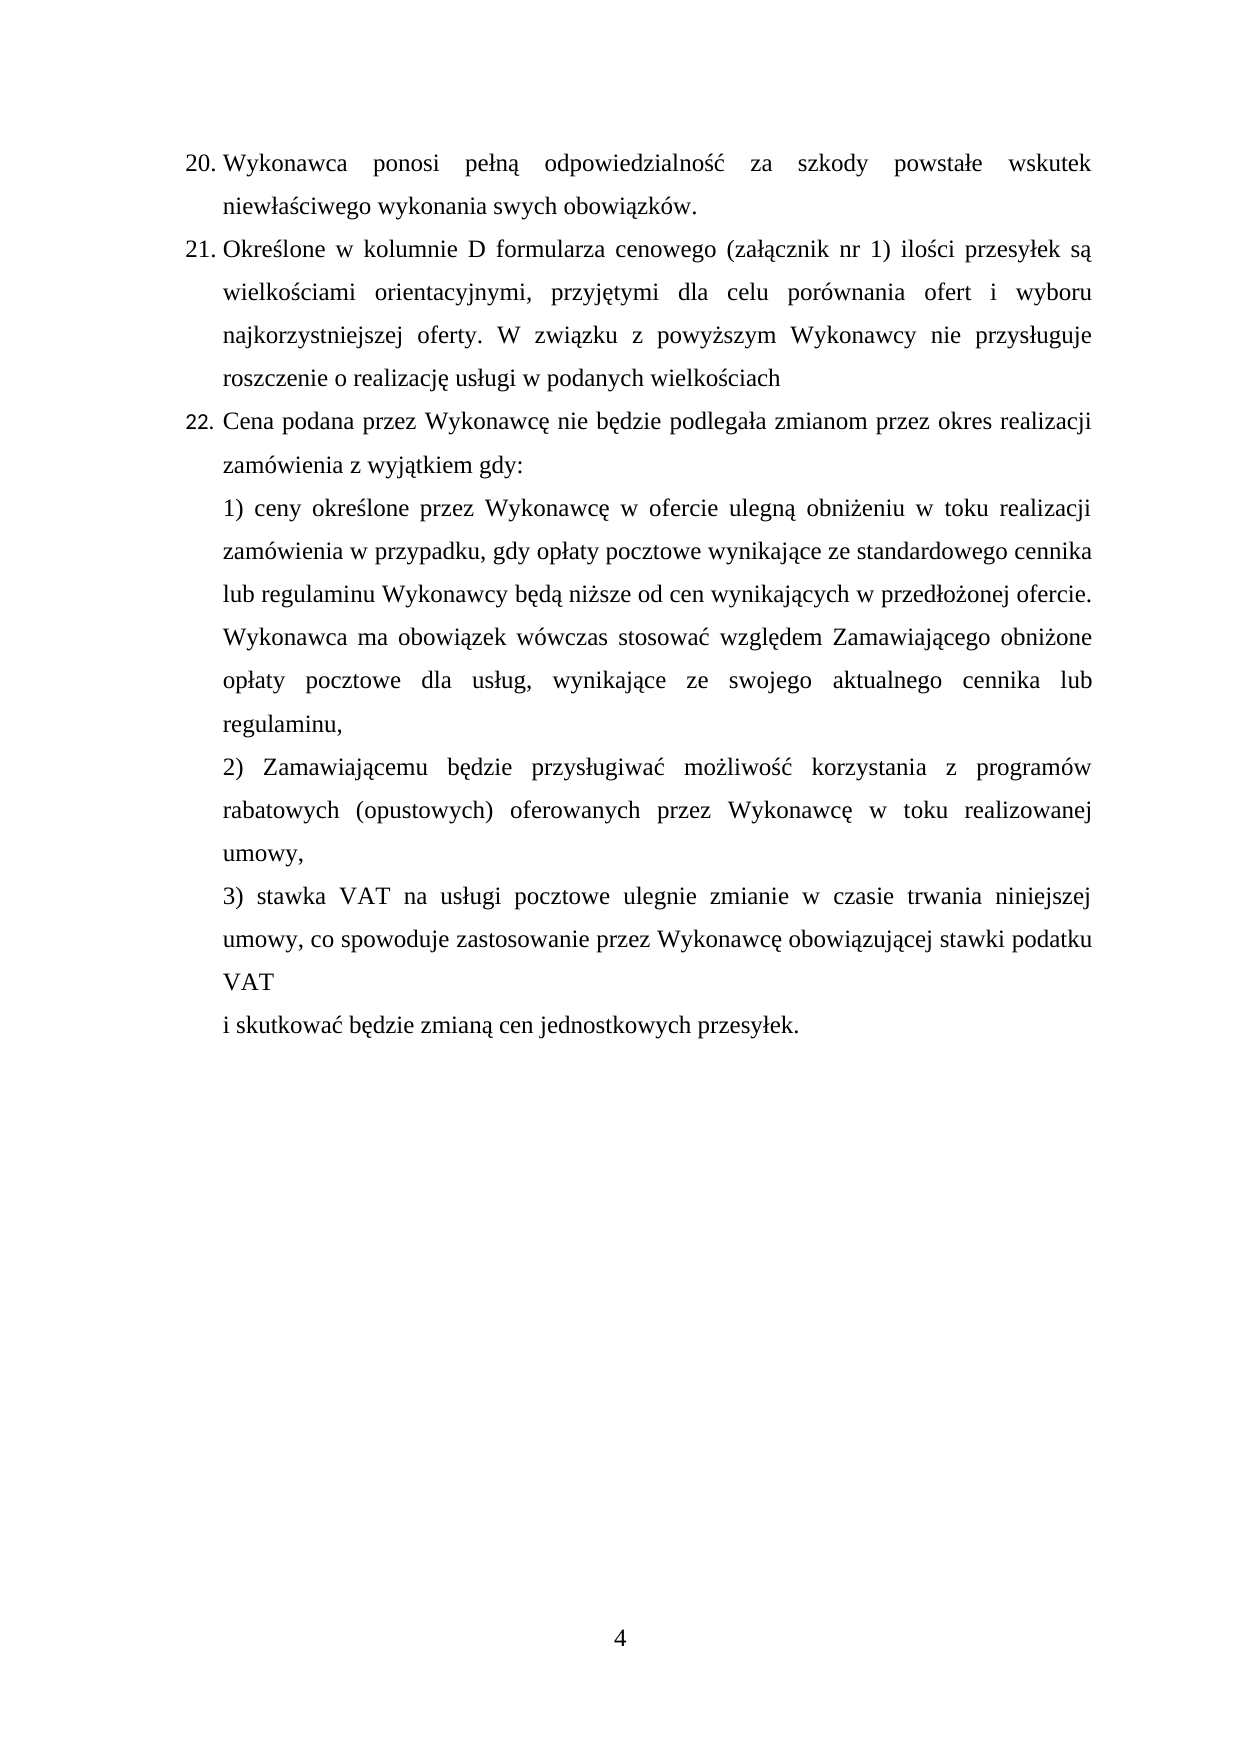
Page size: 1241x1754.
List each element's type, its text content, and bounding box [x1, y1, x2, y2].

list Określone w kolumnie D formularza cenowego (załącznik nr 1) ilości przesyłek są wielkościami orientacyjnymi, przyjętymi dla celu porównania ofert i wyboru najkorzystniejszej oferty. W związku z powyższym Wykonawcy nie przysługuje roszczenie o realizację usługi w podanych wielkościach [185, 234, 1092, 392]
list Wykonawca ponosi pełną odpowiedzialność za szkody powstałe wskutek niewłaściwego wykonania swych obowiązków. [185, 148, 1092, 219]
list Cena podana przez Wykonawcę nie będzie podlegała zmianom przez okres realizacji zamówienia z wyjątkiem gdy: [185, 406, 1092, 479]
text 1) ceny określone przez Wykonawcę w ofercie ulegną obniżeniu w toku realizacji zamówienia w przypadku, gdy opłaty pocztowe wynikające ze standardowego cennika lub regulaminu Wykonawcy będą niższe od cen wynikających w przedłożonej ofercie. Wykonawca ma obowiązek wówczas stosować względem Zamawiającego obniżone opłaty pocztowe dla usług, wynikające ze swojego aktualnego cennika lub regulaminu, 2) Zamawiającemu będzie przysługiwać możliwość korzystania z programów rabatowych (opustowych) oferowanych przez Wykonawcę w toku realizowanej umowy, 3) stawka VAT na usługi pocztowe ulegnie zmianie w czasie trwania niniejszej umowy, co spowoduje zastosowanie przez Wykonawcę obowiązującej stawki podatku VAT i skutkować będzie zmianą cen jednostkowych przesyłek. [223, 493, 1092, 1039]
